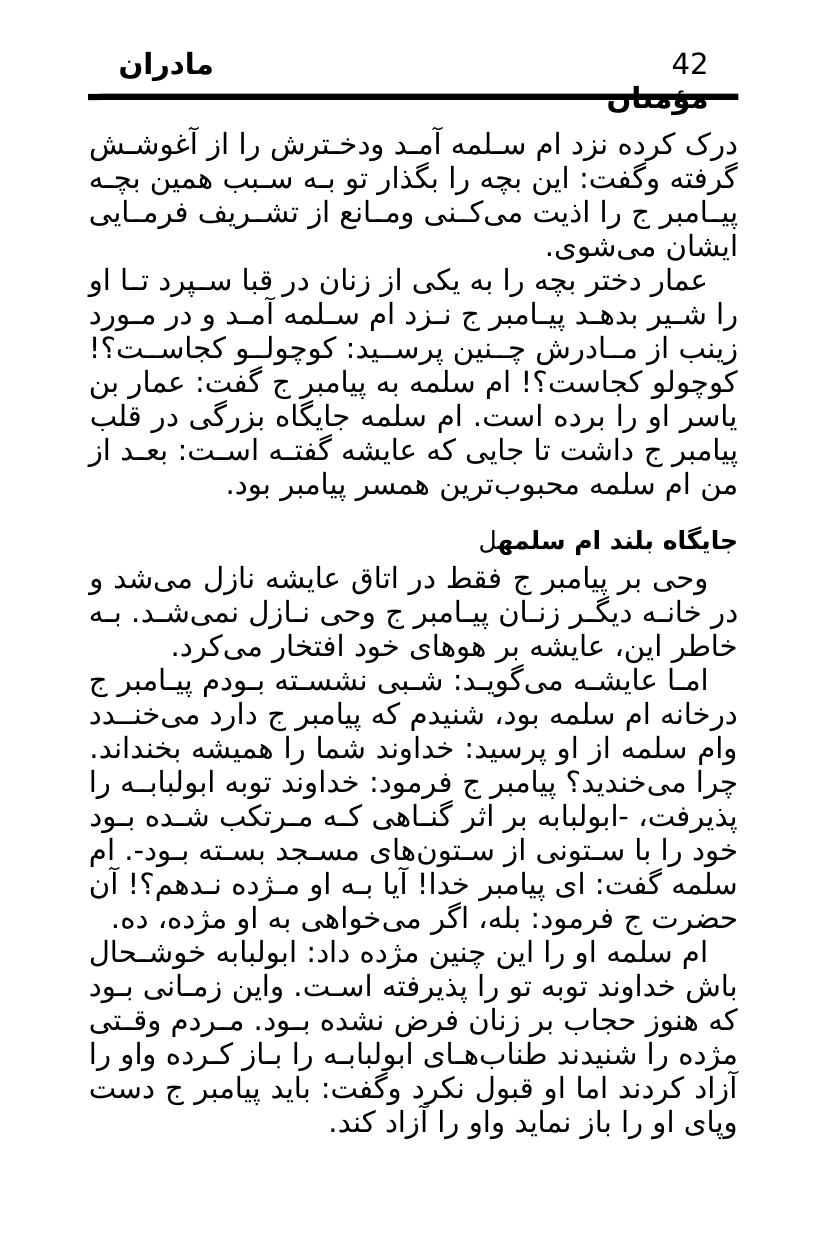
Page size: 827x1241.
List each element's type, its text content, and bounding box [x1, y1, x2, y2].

text وحی بر پیامبر ج فقط در اتاق عایشه نازل می‌شد و در خانه دیگر زنان پیامبر ج وحی نازل نمی‌شد. به خاطر این، عایشه بر هوهای خود افتخار می‌کرد. [89, 562, 738, 663]
text اما عایشه می‌گوید: شبی نشسته بودم پیامبر ج درخانه ام سلمه بود، شنیدم که پیامبر ج دارد می‌خندد وام سلمه از او پرسید: خداوند شما را همیشه بخنداند. چرا می‌خندید؟ پیامبر ج فرمود: خداوند توبه ابولبابه را پذیرفت، -ابولبابه بر اثر گناهی که مرتکب شده بود خود را با ستونی از ستون‌های مسجد بسته بود-. ام سلمه گفت: ای پیامبر خدا! آیا به او مژده ندهم؟! آن حضرت ج فرمود: بله، اگر می‌خواهی به او مژده، ده. [89, 663, 738, 935]
text جايگاه بلند ام سلمهل [89, 526, 738, 555]
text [89, 128, 738, 263]
text عمار دختر بچه را به یکی از زنان در قبا سپرد تا او را شیر بدهد پیامبر ج نزد ام سلمه آمد و در مورد زینب از مادرش چنین پرسید: کوچولو کجاست؟! کوچولو کجاست؟! ام سلمه به پیامبر ج گفت: عمار بن یاسر او را برده است. ام سلمه جایگاه بزرگی در قلب پیامبر ج داشت تا جایی که عایشه گفته است: بعد از من ام سلمه محبوب‌ترین همسر پیامبر بود. [89, 263, 738, 501]
text ام سلمه او را این چنین مژده داد: ابولبابه خوشحال باش خداوند توبه تو را پذیرفته است. واین زمانی بود که هنوز حجاب بر زنان فرض نشده بود. مردم وقتی مژده را شنیدند طناب‌های ابولبابه را باز کرده واو را آزاد کردند اما او قبول نکرد وگفت: باید پیامبر ج دست وپای او را باز نماید واو را آزاد کند. [89, 935, 738, 1139]
